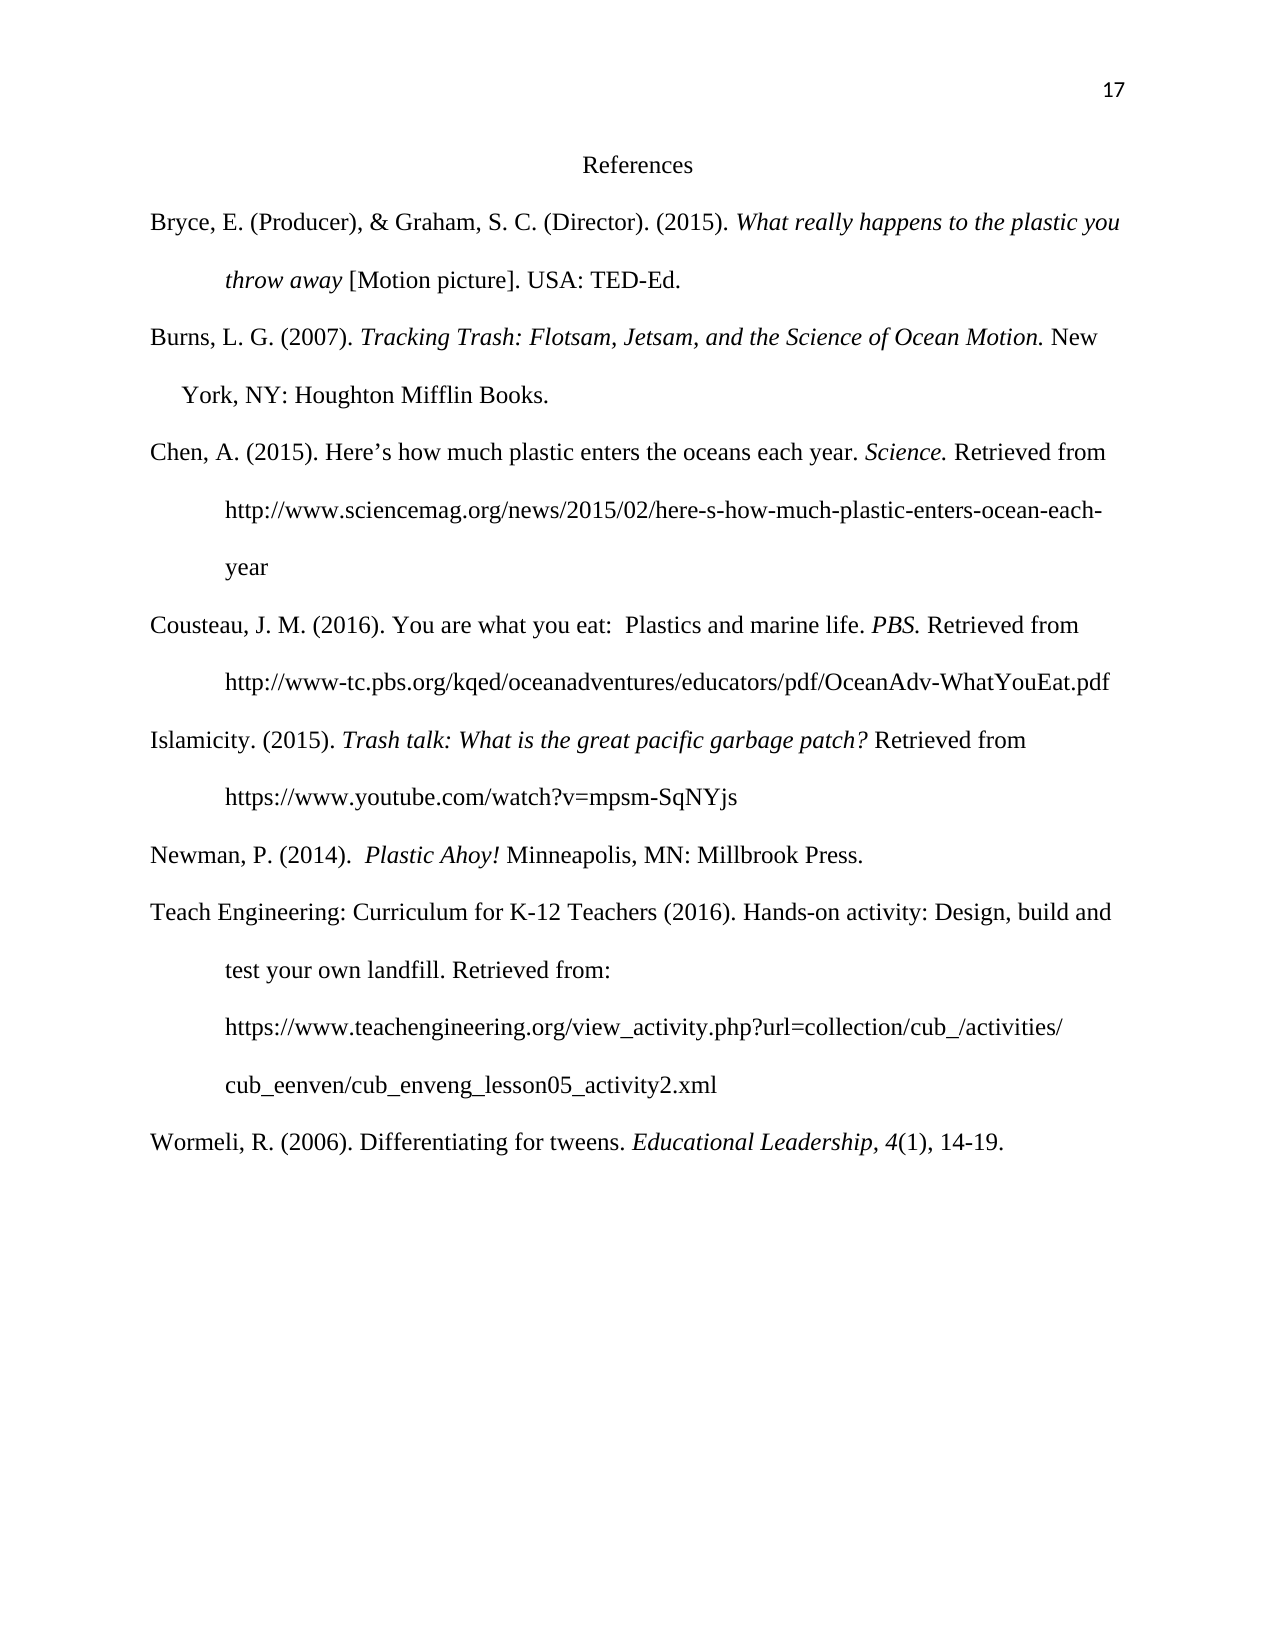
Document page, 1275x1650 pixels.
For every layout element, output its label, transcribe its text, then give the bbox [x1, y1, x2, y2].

text Newman, P. (2014). Plastic Ahoy! Minneapolis, MN: Millbrook Press. [150, 840, 1125, 869]
text Cousteau, J. M. (2016). You are what you eat: Plastics and marine life. PBS. Retrieved from [150, 610, 1125, 639]
text https://www.youtube.com/watch?v=mpsm-SqNYjs [150, 782, 1125, 811]
text York, NY: Houghton Mifflin Books. [150, 380, 1125, 409]
text Chen, A. (2015). Here’s how much plastic enters the oceans each year. Science. Retrieved from [150, 437, 1125, 466]
text throw away [Motion picture]. USA: TED-Ed. [150, 265, 1125, 294]
text Islamicity. (2015). Trash talk: What is the great pacific garbage patch? Retrieved from [150, 725, 1125, 754]
text test your own landfill. Retrieved from: https://www.teachengineering.org/view_activity.php?url=collection/cub_/activities/cub_eenven/cub_enveng_lesson05_activity2.xml [225, 955, 1125, 1099]
text References [150, 150, 1125, 179]
text Teach Engineering: Curriculum for K-12 Teachers (2016). Hands-on activity: Design, build and [150, 897, 1125, 926]
text Burns, L. G. (2007). Tracking Trash: Flotsam, Jetsam, and the Science of Ocean Motion. New [150, 322, 1125, 351]
text Bryce, E. (Producer), & Graham, S. C. (Director). (2015). What really happens to the plastic you [150, 207, 1125, 236]
text http://www.sciencemag.org/news/2015/02/here-s-how-much-plastic-enters-ocean-each-year [225, 495, 1125, 581]
text http://www-tc.pbs.org/kqed/oceanadventures/educators/pdf/OceanAdv-WhatYouEat.pdf [150, 667, 1125, 696]
text Wormeli, R. (2006). Differentiating for tweens. Educational Leadership, 4(1), 14-19. [150, 1127, 1125, 1156]
